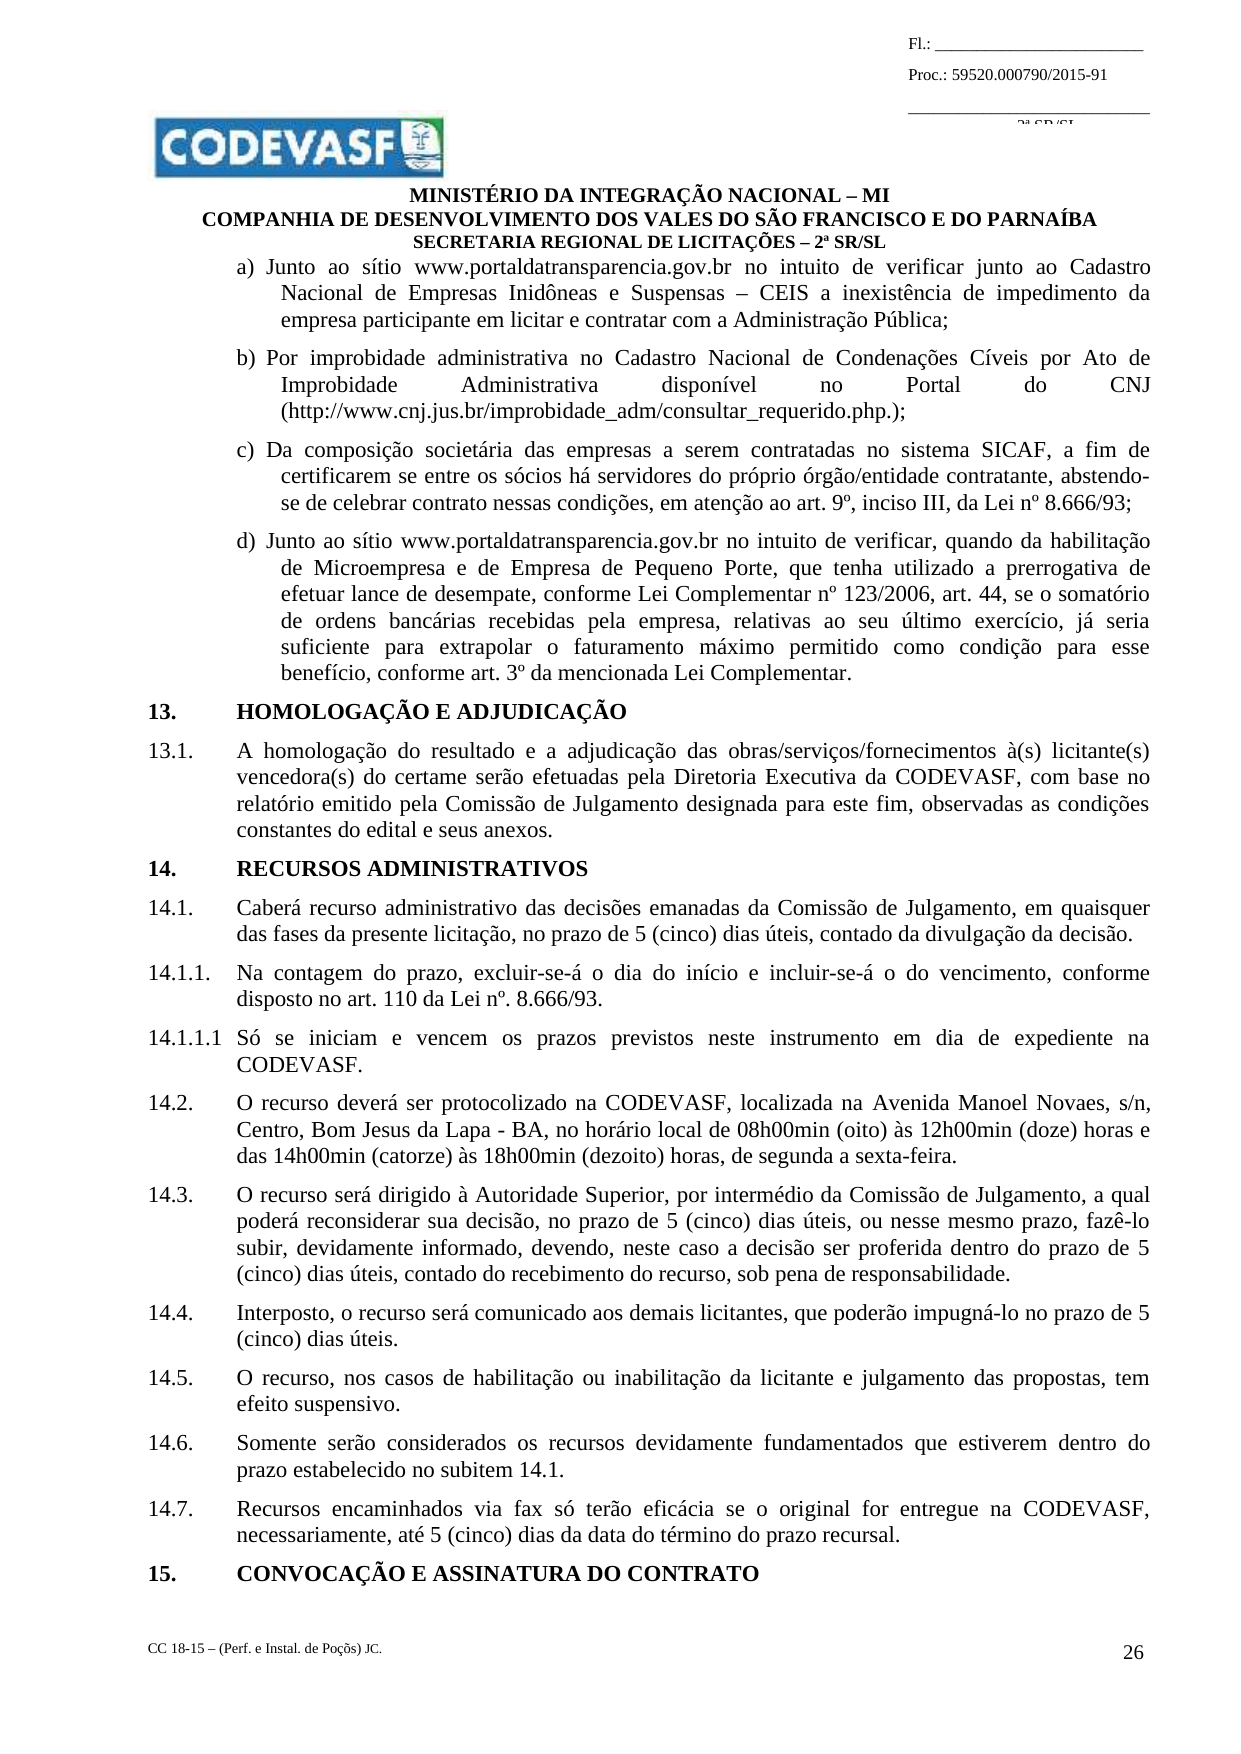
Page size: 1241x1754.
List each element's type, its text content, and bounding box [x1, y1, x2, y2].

list Por improbidade administrativa no Cadastro Nacional de Condenações Cíveis por Ato de Improbidade Administrativa disponível no Portal do CNJ (http://www.cnj.jus.br/improbidade_adm/consultar_requerido.php.); [236, 344, 1152, 423]
list CONVOCAÇÃO E ASSINATURA DO CONTRATO [148, 1560, 1152, 1586]
list Junto ao sítio www.portaldatransparencia.gov.br no intuito de verificar, quando da habilitação de Microempresa e de Empresa de Pequeno Porte, que tenha utilizado a prerrogativa de efetuar lance de desempate, conforme Lei Complementar nº 123/2006, art. 44, se o somatório de ordens bancárias recebidas pela empresa, relativas ao seu último exercício, já seria suficiente para extrapolar o faturamento máximo permitido como condição para esse benefício, conforme art. 3º da mencionada Lei Complementar. [236, 528, 1152, 686]
list HOMOLOGAÇÃO E ADJUDICAÇÃO [148, 698, 1152, 724]
list Interposto, o recurso será comunicado aos demais licitantes, que poderão impugná-lo no prazo de 5 (cinco) dias úteis. [148, 1299, 1152, 1352]
list O recurso será dirigido à Autoridade Superior, por intermédio da Comissão de Julgamento, a qual poderá reconsiderar sua decisão, no prazo de 5 (cinco) dias úteis, ou nesse mesmo prazo, fazê-lo subir, devidamente informado, devendo, neste caso a decisão ser proferida dentro do prazo de 5 (cinco) dias úteis, contado do recebimento do recurso, sob pena de responsabilidade. [148, 1181, 1152, 1286]
list A homologação do resultado e a adjudicação das obras/serviços/fornecimentos à(s) licitante(s) vencedora(s) do certame serão efetuadas pela Diretoria Executiva da CODEVASF, com base no relatório emitido pela Comissão de Julgamento designada para este fim, observadas as condições constantes do edital e seus anexos. [148, 737, 1152, 842]
list RECURSOS ADMINISTRATIVOS [148, 855, 1152, 881]
list Caberá recurso administrativo das decisões emanadas da Comissão de Julgamento, em quaisquer das fases da presente licitação, no prazo de 5 (cinco) dias úteis, contado da divulgação da decisão. [148, 894, 1152, 947]
list Só se iniciam e vencem os prazos previstos neste instrumento em dia de expediente na CODEVASF. [148, 1024, 1152, 1077]
picture [147, 110, 449, 184]
list Na contagem do prazo, excluir-se-á o dia do início e incluir-se-á o do vencimento, conforme disposto no art. 110 da Lei nº. 8.666/93. [148, 959, 1152, 1012]
list O recurso, nos casos de habilitação ou inabilitação da licitante e julgamento das propostas, tem efeito suspensivo. [148, 1364, 1152, 1417]
list Recursos encaminhados via fax só terão eficácia se o original for entregue na CODEVASF, necessariamente, até 5 (cinco) dias da data do término do prazo recursal. [148, 1494, 1152, 1547]
list Da composição societária das empresas a serem contratadas no sistema SICAF, a fim de certificarem se entre os sócios há servidores do próprio órgão/entidade contratante, abstendo-se de celebrar contrato nessas condições, em atenção ao art. 9º, inciso III, da Lei nº 8.666/93; [236, 436, 1152, 515]
list Junto ao sítio www.portaldatransparencia.gov.br no intuito de verificar junto ao Cadastro Nacional de Empresas Inidôneas e Suspensas – CEIS a inexistência de impedimento da empresa participante em licitar e contratar com a Administração Pública; [236, 253, 1152, 332]
list O recurso deverá ser protocolizado na CODEVASF, localizada na Avenida Manoel Novaes, s/n, Centro, Bom Jesus da Lapa - BA, no horário local de 08h00min (oito) às 12h00min (doze) horas e das 14h00min (catorze) às 18h00min (dezoito) horas, de segunda a sexta-feira. [148, 1089, 1152, 1168]
list Somente serão considerados os recursos devidamente fundamentados que estiverem dentro do prazo estabelecido no subitem 14.1. [148, 1429, 1152, 1482]
